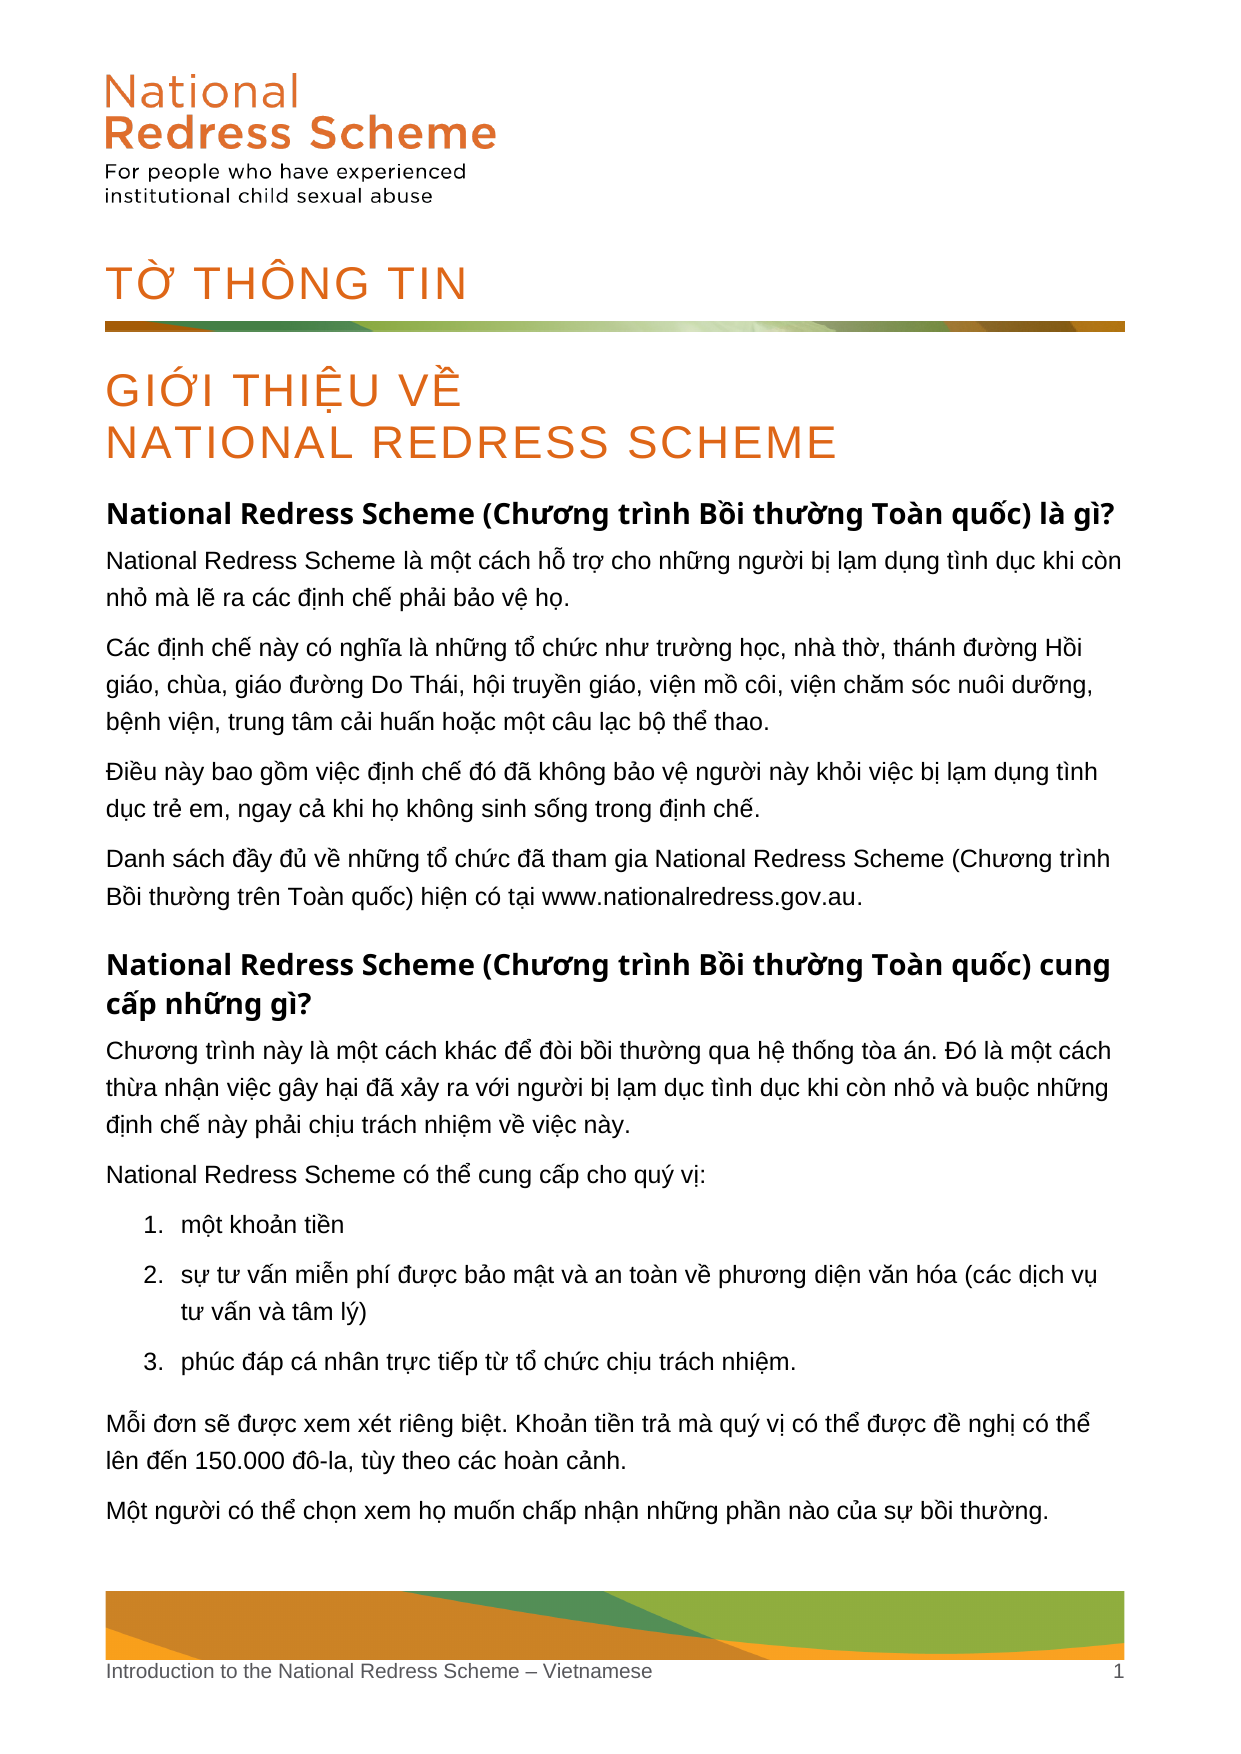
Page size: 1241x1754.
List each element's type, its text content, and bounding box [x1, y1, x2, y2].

picture [105, 1591, 1125, 1660]
text Điều này bao gồm việc định chế đó đã không bảo vệ người này khỏi việc bị lạm dụng tình dục trẻ em, ngay cả khi họ không sinh sống trong định chế. [106, 757, 1125, 823]
text Chương trình này là một cách khác để đòi bồi thường qua hệ thống tòa án. Đó là một cách thừa nhận việc gây hại đã xảy ra với người bị lạm dục tình dục khi còn nhỏ và buộc những định chế này phải chịu trách nhiệm về việc này. [106, 1036, 1125, 1139]
list sự tư vấn miễn phí được bảo mật và an toàn về phương diện văn hóa (các dịch vụ tư vấn và tâm lý) [143, 1260, 1125, 1326]
list một khoản tiền [143, 1210, 1125, 1239]
text National Redress Scheme là một cách hỗ trợ cho những người bị lạm dụng tình dục khi còn nhỏ mà lẽ ra các định chế phải bảo vệ họ. [106, 546, 1125, 612]
subtitle National Redress Scheme (Chương trình Bồi thường Toàn quốc) là gì? [106, 493, 1125, 533]
list phúc đáp cá nhân trực tiếp từ tổ chức chịu trách nhiệm. [143, 1347, 1125, 1376]
text Mỗi đơn sẽ được xem xét riêng biệt. Khoản tiền trả mà quý vị có thể được đề nghị có thể lên đến 150.000 đô-la, tùy theo các hoàn cảnh. [106, 1409, 1125, 1475]
text National Redress Scheme có thể cung cấp cho quý vị: [106, 1160, 1125, 1189]
picture [105, 73, 496, 203]
text Một người có thể chọn xem họ muốn chấp nhận những phần nào của sự bồi thường. [106, 1496, 1125, 1525]
text Các định chế này có nghĩa là những tổ chức như trường học, nhà thờ, thánh đường Hồi giáo, chùa, giáo đường Do Thái, hội truyền giáo, viện mồ côi, viện chăm sóc nuôi dưỡng, bệnh viện, trung tâm cải huấn hoặc một câu lạc bộ thể thao. [106, 633, 1125, 736]
subtitle National Redress Scheme (Chương trình Bồi thường Toàn quốc) cung cấp những gì? [106, 944, 1125, 1023]
subtitle NATIONAL REDRESS SCHEME [106, 416, 1125, 468]
subtitle GIỚI THIỆU VỀ [106, 363, 1125, 416]
picture [105, 321, 1125, 332]
text Danh sách đầy đủ về những tổ chức đã tham gia National Redress Scheme (Chương trình Bồi thường trên Toàn quốc) hiện có tại www.nationalredress.gov.au. [106, 844, 1125, 910]
